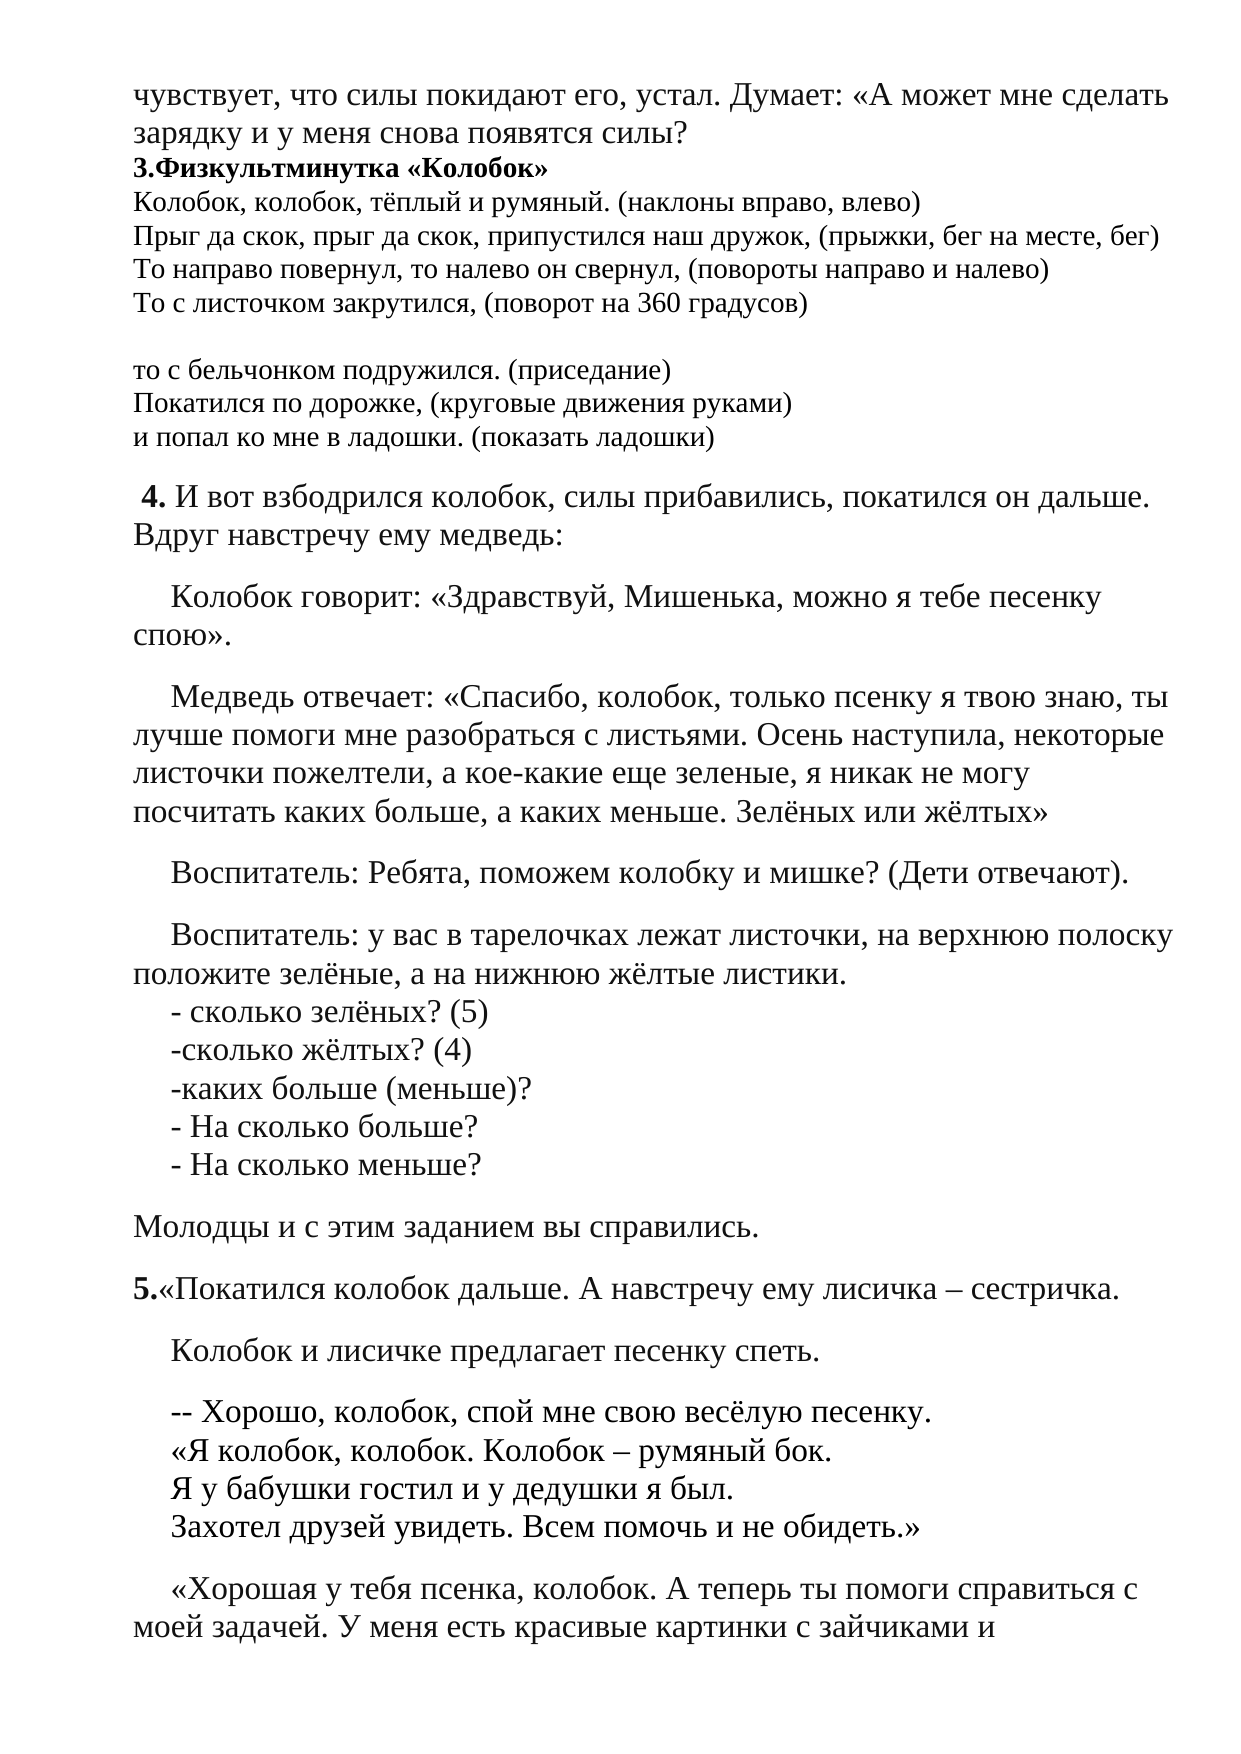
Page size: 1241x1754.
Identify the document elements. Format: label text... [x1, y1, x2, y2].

text и попал ко мне в ладошки. (показать ладошки) [133, 419, 1181, 452]
text - На сколько больше? [133, 1106, 1181, 1144]
text «Я колобок, колобок. Колобок – румяный бок. [133, 1430, 1181, 1468]
text Я у бабушки гостил и у дедушки я был. [133, 1468, 1181, 1507]
text Колобок и лисичке предлагает песенку спеть. [133, 1330, 1181, 1368]
text - сколько зелёных? (5) [133, 991, 1181, 1029]
text Покатился по дорожке, (круговые движения руками) [133, 385, 1181, 419]
text 3.Физкультминутка «Колобок» [133, 151, 1181, 184]
text то с бельчонком подружился. (приседание) [133, 352, 1181, 385]
text Воспитатель: Ребята, поможем колобку и мишке? (Дети отвечают). [133, 853, 1181, 891]
text Колобок говорит: «Здравствуй, Мишенька, можно я тебе песенку спою». [133, 576, 1181, 653]
text -сколько жёлтых? (4) [133, 1029, 1181, 1068]
text Воспитатель: у вас в тарелочках лежат листочки, на верхнюю полоску положите зелёные, а на нижнюю жёлтые листики. [133, 914, 1181, 991]
text Медведь отвечает: «Спасибо, колобок, только псенку я твою знаю, ты лучше помоги мне разобраться с листьями. Осень наступила, некоторые листочки пожелтели, а кое-какие еще зеленые, я никак не могу посчитать каких больше, а каких меньше. Зелёных или жёлтых» [133, 676, 1181, 829]
text Молодцы и с этим заданием вы справились. [133, 1206, 1181, 1245]
text Колобок, колобок, тёплый и румяный. (наклоны вправо, влево) [133, 184, 1181, 218]
text То с листочком закрутился, (поворот на 360 градусов) [133, 285, 1181, 318]
text - На сколько меньше? [133, 1144, 1181, 1183]
text Захотел друзей увидеть. Всем помочь и не обидеть.» [133, 1507, 1181, 1545]
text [133, 74, 1181, 151]
text -- Хорошо, колобок, спой мне свою весёлую песенку. [133, 1392, 1181, 1430]
text Прыг да скок, прыг да скок, припустился наш дружок, (прыжки, бег на месте, бег) [133, 218, 1181, 251]
text То направо повернул, то налево он свернул, (повороты направо и налево) [133, 251, 1181, 285]
text 4. И вот взбодрился колобок, силы прибавились, покатился он дальше. Вдруг навстречу ему медведь: [133, 476, 1181, 552]
text -каких больше (меньше)? [133, 1068, 1181, 1106]
text 5.«Покатился колобок дальше. А навстречу ему лисичка – сестричка. [133, 1268, 1181, 1306]
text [133, 1568, 1181, 1645]
